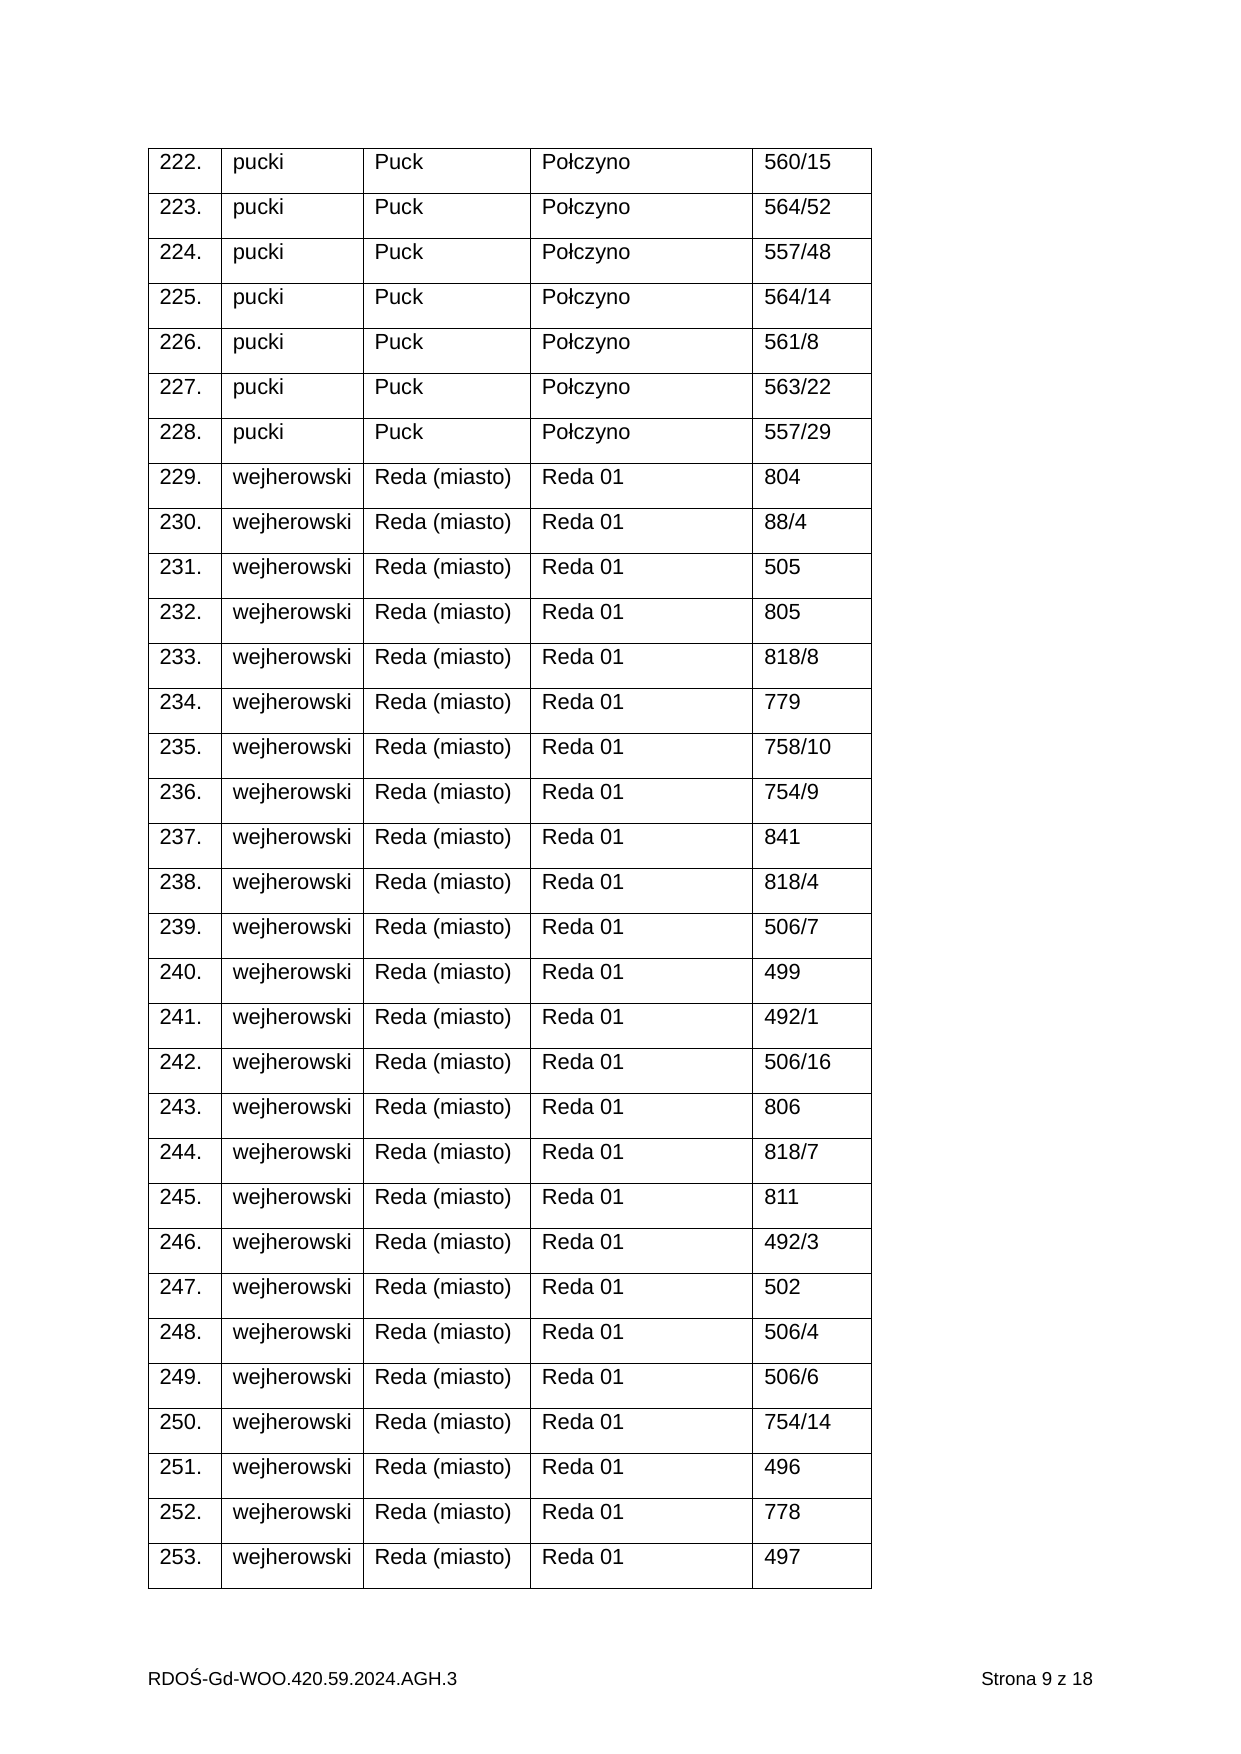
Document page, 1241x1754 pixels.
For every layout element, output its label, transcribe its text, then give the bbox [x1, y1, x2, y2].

table_cell 253. [149, 1544, 221, 1588]
table_cell Reda 01 [531, 1049, 752, 1093]
table_cell Reda 01 [531, 1139, 752, 1183]
table_cell Reda 01 [531, 599, 752, 643]
table_cell pucki [222, 239, 363, 283]
table_cell 235. [149, 734, 221, 778]
table_cell wejherowski [222, 1094, 363, 1138]
table_cell wejherowski [222, 1139, 363, 1183]
table_cell wejherowski [222, 1004, 363, 1048]
table_cell Reda (miasto) [364, 1184, 530, 1228]
table_cell Połczyno [531, 149, 752, 193]
table_cell 818/8 [753, 644, 871, 688]
table_cell 237. [149, 824, 221, 868]
table_cell wejherowski [222, 509, 363, 553]
table_cell 252. [149, 1499, 221, 1543]
table_cell 806 [753, 1094, 871, 1138]
table_cell 247. [149, 1274, 221, 1318]
table_cell Puck [364, 239, 530, 283]
table_cell 560/15 [753, 149, 871, 193]
table_cell 811 [753, 1184, 871, 1228]
table_cell 88/4 [753, 509, 871, 553]
table_cell 561/8 [753, 329, 871, 373]
table_cell Połczyno [531, 419, 752, 463]
table_cell Reda 01 [531, 1319, 752, 1363]
table_cell Reda 01 [531, 1274, 752, 1318]
table_cell Reda (miasto) [364, 869, 530, 913]
table_cell 229. [149, 464, 221, 508]
table_cell 242. [149, 1049, 221, 1093]
table_cell 243. [149, 1094, 221, 1138]
table_cell 223. [149, 194, 221, 238]
table_cell 226. [149, 329, 221, 373]
table_cell 779 [753, 689, 871, 733]
table_cell wejherowski [222, 1364, 363, 1408]
table_cell pucki [222, 284, 363, 328]
table_cell wejherowski [222, 644, 363, 688]
table_cell Reda 01 [531, 1409, 752, 1453]
table_cell Puck [364, 374, 530, 418]
table_cell 234. [149, 689, 221, 733]
table_cell wejherowski [222, 554, 363, 598]
table_cell 492/1 [753, 1004, 871, 1048]
table_cell Reda (miasto) [364, 509, 530, 553]
table_cell Reda 01 [531, 1454, 752, 1498]
table_cell wejherowski [222, 1544, 363, 1588]
table_cell 239. [149, 914, 221, 958]
table_cell 224. [149, 239, 221, 283]
table_cell Połczyno [531, 239, 752, 283]
table_cell wejherowski [222, 959, 363, 1003]
table_cell Reda 01 [531, 1004, 752, 1048]
table_cell Reda (miasto) [364, 1229, 530, 1273]
table_cell wejherowski [222, 734, 363, 778]
table_cell Reda (miasto) [364, 824, 530, 868]
table_cell 228. [149, 419, 221, 463]
table_cell wejherowski [222, 599, 363, 643]
table_cell Reda (miasto) [364, 779, 530, 823]
table_cell wejherowski [222, 1499, 363, 1543]
table_cell Reda 01 [531, 779, 752, 823]
table_cell 227. [149, 374, 221, 418]
table_cell 225. [149, 284, 221, 328]
table_cell 804 [753, 464, 871, 508]
table_cell 563/22 [753, 374, 871, 418]
table_cell 251. [149, 1454, 221, 1498]
table_cell wejherowski [222, 464, 363, 508]
table_cell Połczyno [531, 329, 752, 373]
table_cell Reda 01 [531, 1364, 752, 1408]
table_cell wejherowski [222, 1229, 363, 1273]
table_cell wejherowski [222, 824, 363, 868]
table_cell 230. [149, 509, 221, 553]
table_cell Reda 01 [531, 1094, 752, 1138]
table_cell Reda (miasto) [364, 734, 530, 778]
table_cell Reda 01 [531, 689, 752, 733]
table_cell Reda (miasto) [364, 1139, 530, 1183]
table_cell Reda 01 [531, 554, 752, 598]
table_cell Puck [364, 329, 530, 373]
table_cell Reda (miasto) [364, 959, 530, 1003]
table_cell wejherowski [222, 689, 363, 733]
table_cell 506/4 [753, 1319, 871, 1363]
table_cell wejherowski [222, 1409, 363, 1453]
table_cell Połczyno [531, 284, 752, 328]
table_cell 241. [149, 1004, 221, 1048]
table_cell Reda (miasto) [364, 1454, 530, 1498]
table_cell Reda 01 [531, 824, 752, 868]
table_cell 778 [753, 1499, 871, 1543]
table_cell 505 [753, 554, 871, 598]
table_cell Reda (miasto) [364, 914, 530, 958]
table_cell 818/4 [753, 869, 871, 913]
table_cell 496 [753, 1454, 871, 1498]
table_cell 758/10 [753, 734, 871, 778]
table_cell 506/6 [753, 1364, 871, 1408]
table_cell 499 [753, 959, 871, 1003]
table_cell 506/7 [753, 914, 871, 958]
table_cell 564/52 [753, 194, 871, 238]
table_cell wejherowski [222, 779, 363, 823]
table_cell Reda 01 [531, 509, 752, 553]
table_cell Reda (miasto) [364, 1319, 530, 1363]
table_cell 805 [753, 599, 871, 643]
table_cell Reda 01 [531, 1229, 752, 1273]
table_cell 222. [149, 149, 221, 193]
table_cell Reda 01 [531, 1499, 752, 1543]
table_cell Reda (miasto) [364, 1274, 530, 1318]
table_cell Reda (miasto) [364, 1409, 530, 1453]
table_cell Reda 01 [531, 869, 752, 913]
table_cell 754/9 [753, 779, 871, 823]
table_cell Puck [364, 284, 530, 328]
table_cell wejherowski [222, 1319, 363, 1363]
table_cell wejherowski [222, 1454, 363, 1498]
table_cell 244. [149, 1139, 221, 1183]
table_cell Reda (miasto) [364, 464, 530, 508]
table_cell Reda 01 [531, 959, 752, 1003]
table_cell Reda (miasto) [364, 554, 530, 598]
table_cell 238. [149, 869, 221, 913]
table_cell Reda 01 [531, 1184, 752, 1228]
table_cell wejherowski [222, 1184, 363, 1228]
table_cell 497 [753, 1544, 871, 1588]
table_cell Reda (miasto) [364, 599, 530, 643]
table_cell Reda (miasto) [364, 1094, 530, 1138]
table_cell Reda (miasto) [364, 1004, 530, 1048]
table_cell pucki [222, 374, 363, 418]
table_cell 249. [149, 1364, 221, 1408]
table_cell 240. [149, 959, 221, 1003]
table_cell 557/29 [753, 419, 871, 463]
table_cell 818/7 [753, 1139, 871, 1183]
table_cell 564/14 [753, 284, 871, 328]
table_cell Puck [364, 194, 530, 238]
table_cell 248. [149, 1319, 221, 1363]
table_cell Reda 01 [531, 1544, 752, 1588]
table_cell wejherowski [222, 914, 363, 958]
table_cell 841 [753, 824, 871, 868]
table_cell 232. [149, 599, 221, 643]
table_cell wejherowski [222, 1049, 363, 1093]
table_cell pucki [222, 149, 363, 193]
table_cell Reda (miasto) [364, 1049, 530, 1093]
table_cell Połczyno [531, 194, 752, 238]
table_cell 506/16 [753, 1049, 871, 1093]
table_cell 754/14 [753, 1409, 871, 1453]
table_cell 236. [149, 779, 221, 823]
table_cell pucki [222, 194, 363, 238]
table_cell Reda (miasto) [364, 1499, 530, 1543]
table_cell Reda (miasto) [364, 644, 530, 688]
table_cell 245. [149, 1184, 221, 1228]
table_cell Połczyno [531, 374, 752, 418]
table_cell wejherowski [222, 1274, 363, 1318]
table_cell pucki [222, 329, 363, 373]
table_cell pucki [222, 419, 363, 463]
table_cell Reda 01 [531, 644, 752, 688]
table_cell 502 [753, 1274, 871, 1318]
table_cell 231. [149, 554, 221, 598]
table_cell 557/48 [753, 239, 871, 283]
table_cell Puck [364, 149, 530, 193]
table_cell Reda 01 [531, 464, 752, 508]
table_cell Reda 01 [531, 734, 752, 778]
table_cell 492/3 [753, 1229, 871, 1273]
table_cell Reda 01 [531, 914, 752, 958]
table_cell Puck [364, 419, 530, 463]
table_cell 246. [149, 1229, 221, 1273]
table_cell Reda (miasto) [364, 1364, 530, 1408]
table_cell Reda (miasto) [364, 689, 530, 733]
table_cell 233. [149, 644, 221, 688]
table_cell wejherowski [222, 869, 363, 913]
table_cell Reda (miasto) [364, 1544, 530, 1588]
table_cell 250. [149, 1409, 221, 1453]
